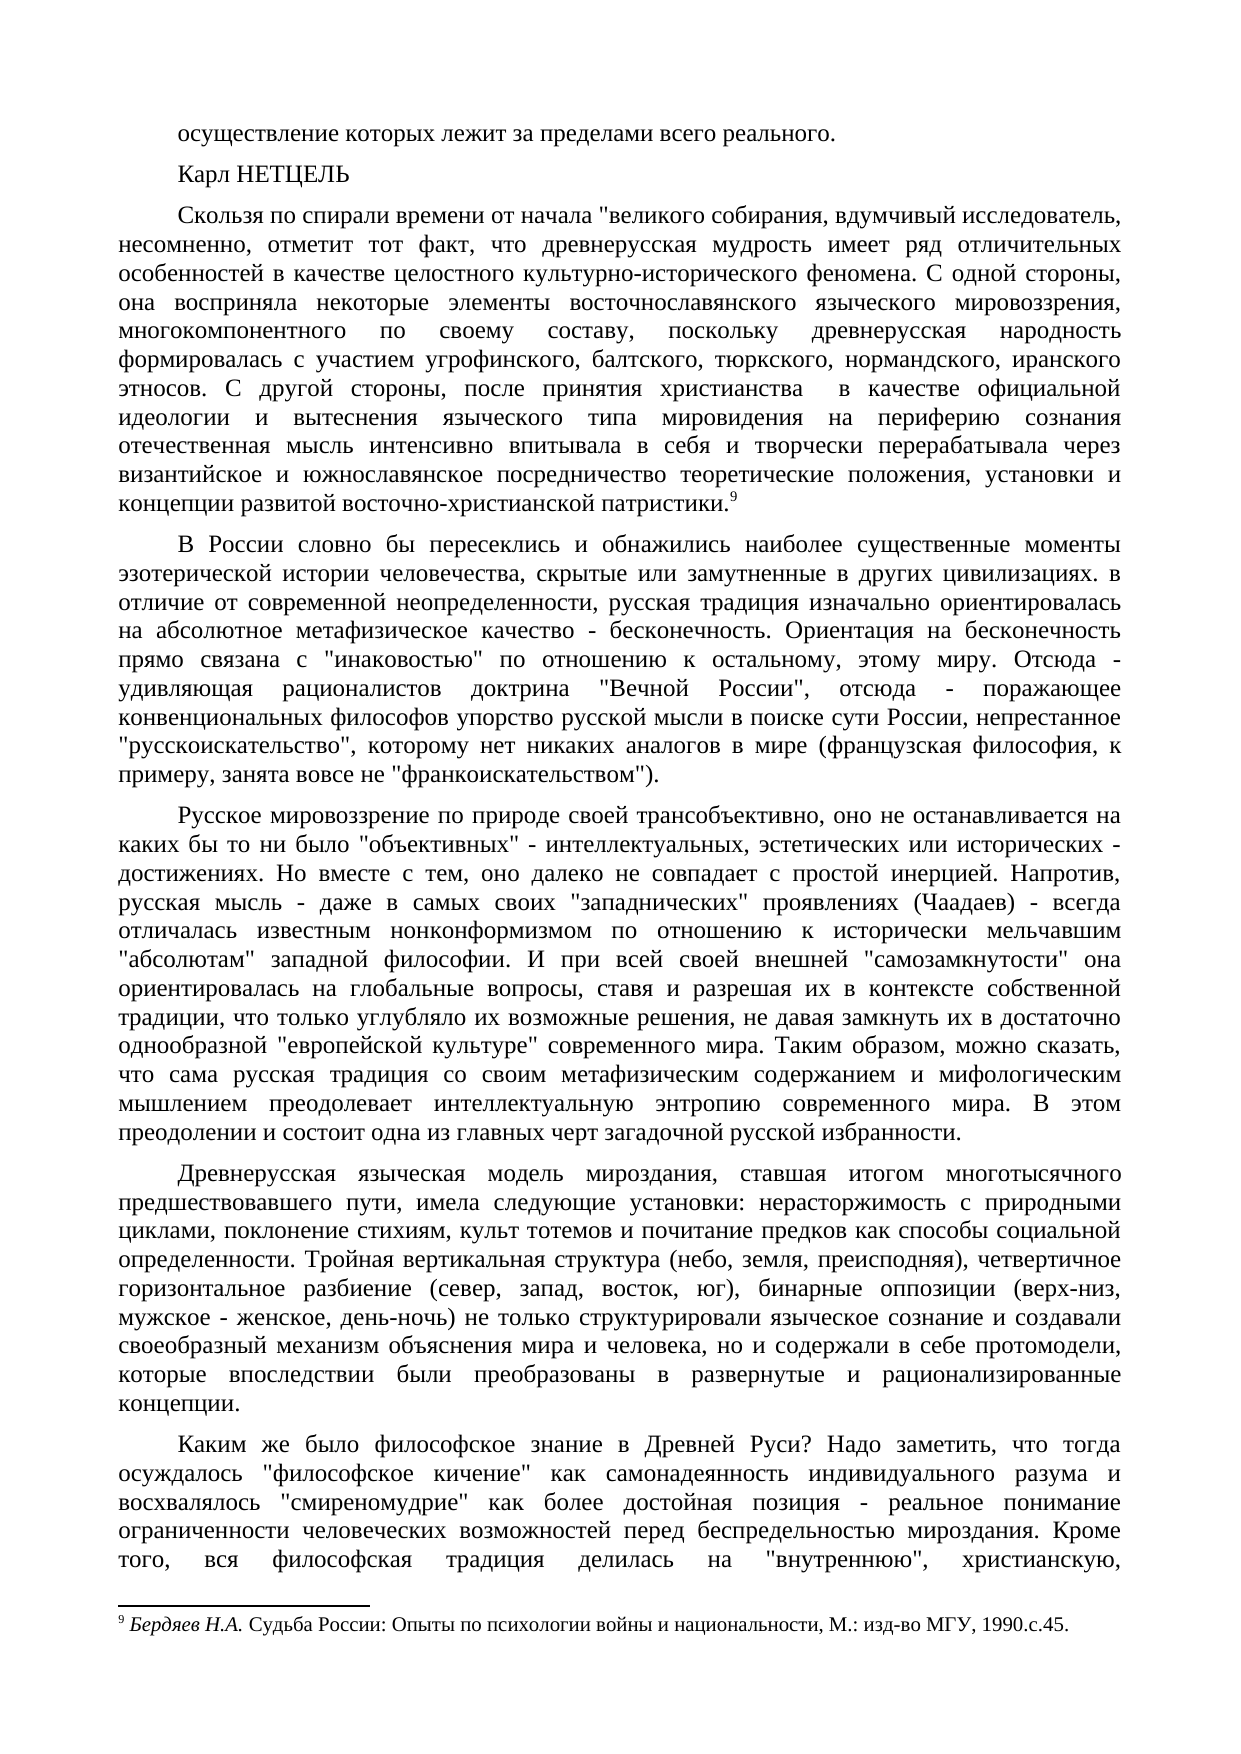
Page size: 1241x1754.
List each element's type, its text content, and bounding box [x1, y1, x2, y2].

text Карл НЕТЦЕЛЬ [118, 159, 1122, 188]
text Древнерусская языческая модель мироздания, ставшая итогом многотысячного предшествовавшего пути, имела следующие установки: нерасторжимость с природными циклами, поклонение стихиям, культ тотемов и почитание предков как способы социальной определенности. Тройная вертикальная структура (небо, земля, преисподняя), четвертичное горизонтальное разбиение (север, запад, восток, юг), бинарные оппозиции (верх-низ, мужское - женское, день-ночь) не только структурировали языческое сознание и создавали своеобразный механизм объяснения мира и человека, но и содержали в себе протомодели, которые впоследствии были преобразованы в развернутые и рационализированные концепции. [118, 1158, 1122, 1417]
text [118, 1429, 1122, 1573]
text осуществление которых лежит за пределами всего реального. [118, 118, 1122, 147]
text Скользя по спирали времени от начала "великого собирания, вдумчивый исследователь, несомненно, отметит тот факт, что древнерусская мудрость имеет ряд отличительных особенностей в качестве целостного культурно-исторического феномена. С одной стороны, она восприняла некоторые элементы восточнославянского языческого мировоззрения, многокомпонентного по своему составу, поскольку древнерусская народность формировалась с участием угрофинского, балтского, тюркского, нормандского, иранского этносов. С другой стороны, после принятия христианства в качестве официальной идеологии и вытеснения языческого типа мировидения на периферию сознания отечественная мысль интенсивно впитывала в себя и творчески перерабатывала через византийское и южнославянское посредничество теоретические положения, установки и концепции развитой восточно-христианской патристики. [118, 201, 1122, 517]
text В России словно бы пересеклись и обнажились наиболее существенные моменты эзотерической истории человечества, скрытые или замутненные в других цивилизациях. в отличие от современной неопределенности, русская традиция изначально ориентировалась на абсолютное метафизическое качество - бесконечность. Ориентация на бесконечность прямо связана с "инаковостью" по отношению к остальному, этому миру. Отсюда - удивляющая рационалистов доктрина "Вечной России", отсюда - поражающее конвенциональных философов упорство русской мысли в поиске сути России, непрестанное "русскоискательство", которому нет никаких аналогов в мире (французская философия, к примеру, занята вовсе не "франкоискательством"). [118, 529, 1122, 788]
text Русское мировоззрение по природе своей трансобъективно, оно не останавливается на каких бы то ни было "объективных" - интеллектуальных, эстетических или исторических - достижениях. Но вместе с тем, оно далеко не совпадает с простой инерцией. Напротив, русская мысль - даже в самых своих "западнических" проявлениях (Чаадаев) - всегда отличалась известным нонконформизмом по отношению к исторически мельчавшим "абсолютам" западной философии. И при всей своей внешней "самозамкнутости" она ориентировалась на глобальные вопросы, ставя и разрешая их в контексте собственной традиции, что только углубляло их возможные решения, не давая замкнуть их в достаточно однообразной "европейской культуре" современного мира. Таким образом, можно сказать, что сама русская традиция со своим метафизическим содержанием и мифологическим мышлением преодолевает интеллектуальную энтропию современного мира. В этом преодолении и состоит одна из главных черт загадочной русской избранности. [118, 801, 1122, 1146]
